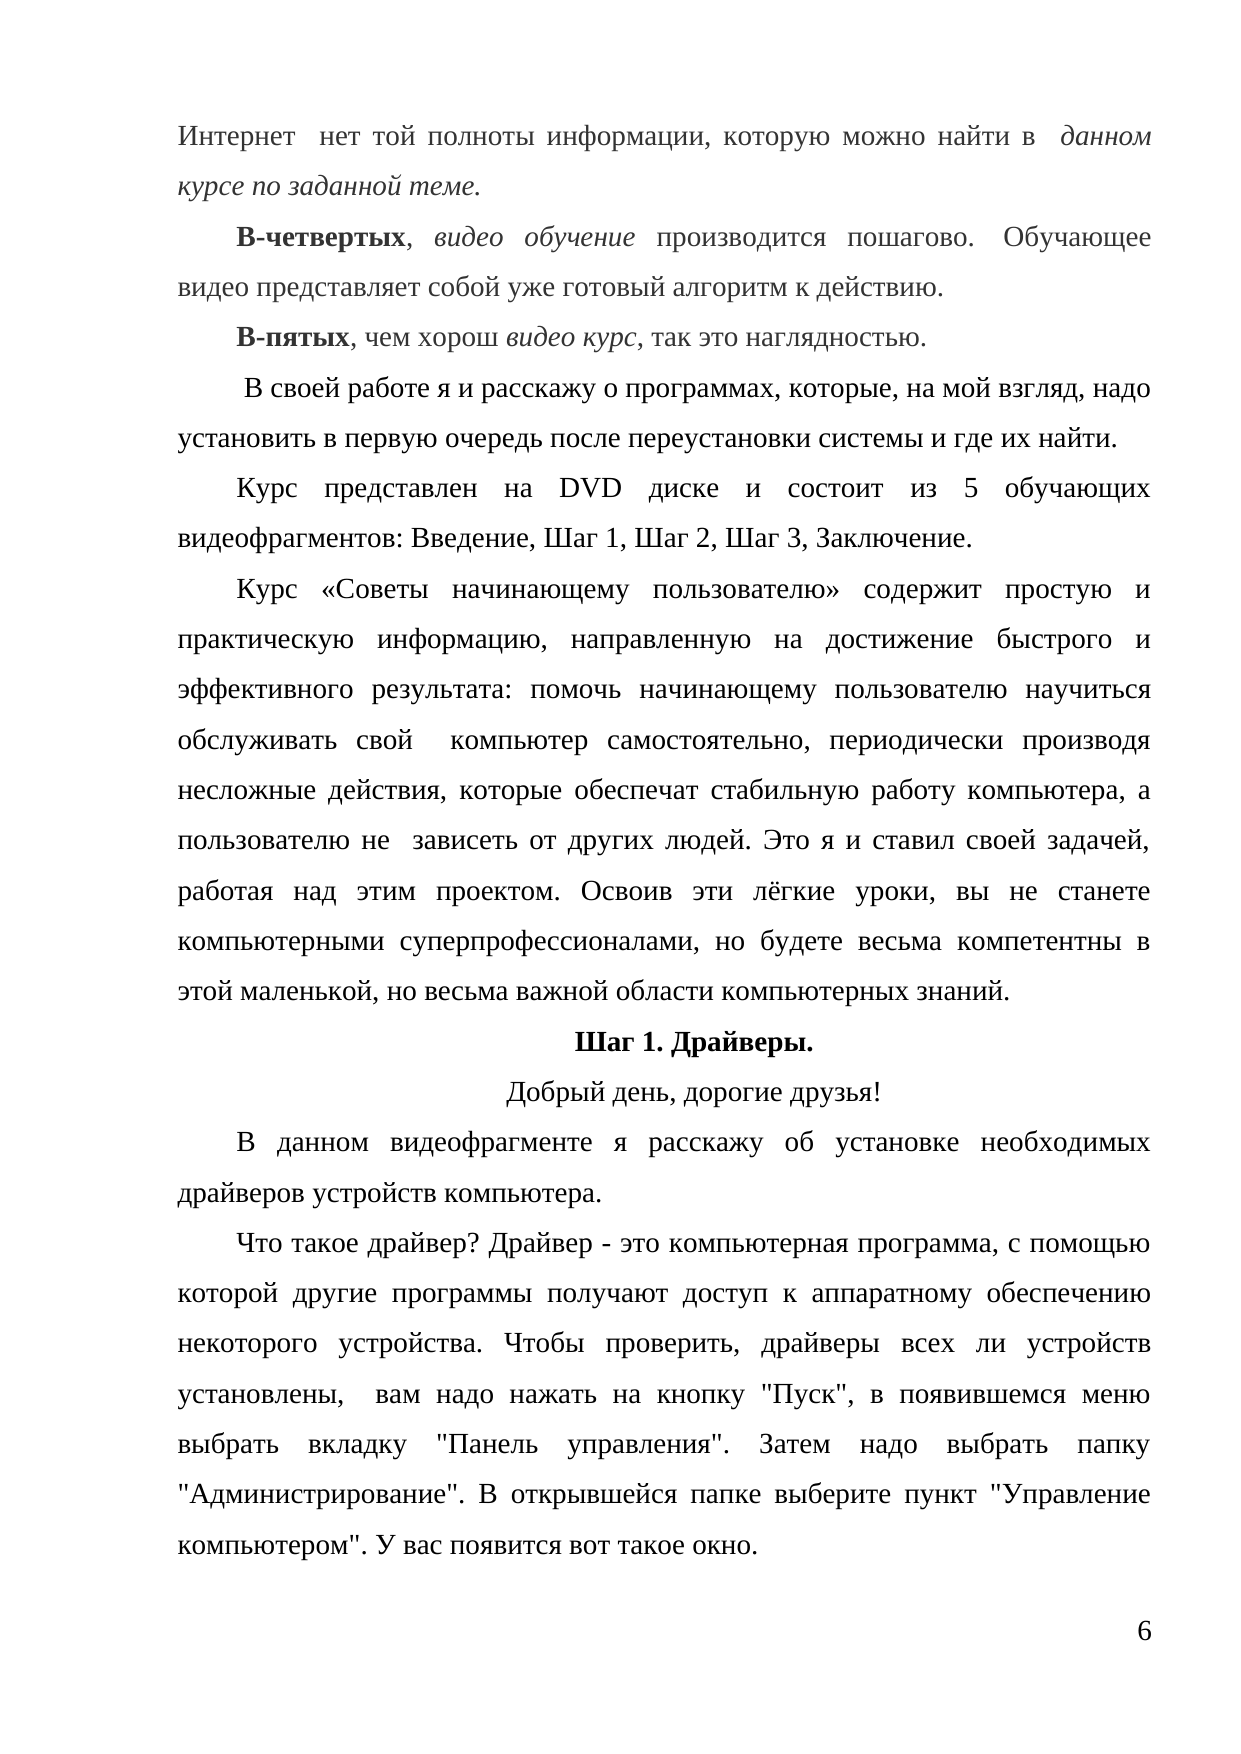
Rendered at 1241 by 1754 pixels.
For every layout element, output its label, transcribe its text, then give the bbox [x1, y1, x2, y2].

text В-четвертых, видео обучение производится пошагово. Обучающее видео представляет собой уже готовый алгоритм к действию. [177, 219, 1152, 303]
text В данном видеофрагменте я расскажу об установке необходимых драйверов устройств компьютера. [177, 1124, 1152, 1208]
text Что такое драйвер? Драйвер - это компьютерная программа, с помощью которой другие программы получают доступ к аппаратному обеспечению некоторого устройства. Чтобы проверить, драйверы всех ли устройств установлены, вам надо нажать на кнопку "Пуск", в появившемся меню выбрать вкладку "Панель управления". Затем надо выбрать папку "Администрирование". В открывшейся папке выберите пункт "Управление компьютером". У вас появится вот такое окно. [177, 1225, 1152, 1560]
text Добрый день, дорогие друзья! [177, 1074, 1152, 1108]
text В своей работе я и расскажу о программах, которые, на мой взгляд, надо установить в первую очередь после переустановки системы и где их найти. [177, 370, 1152, 453]
text Курс «Советы начинающему пользователю» содержит простую и практическую информацию, направленную на достижение быстрого и эффективного результата: помочь начинающему пользователю научиться обслуживать свой компьютер самостоятельно, периодически производя несложные действия, которые обеспечат стабильную работу компьютера, а пользователю не зависеть от других людей. Это я и ставил своей задачей, работая над этим проектом. Освоив эти лёгкие уроки, вы не станете компьютерными суперпрофессионалами, но будете весьма компетентны в этой маленькой, но весьма важной области компьютерных знаний. [177, 571, 1152, 1007]
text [177, 118, 1152, 202]
text Курс представлен на DVD диске и состоит из 5 обучающих видеофрагментов: Введение, Шаг 1, Шаг 2, Шаг 3, Заключение. [177, 470, 1152, 554]
text Шаг 1. Драйверы. [177, 1024, 1152, 1057]
text В-пятых, чем хорош видео курс, так это наглядностью. [177, 319, 1152, 353]
